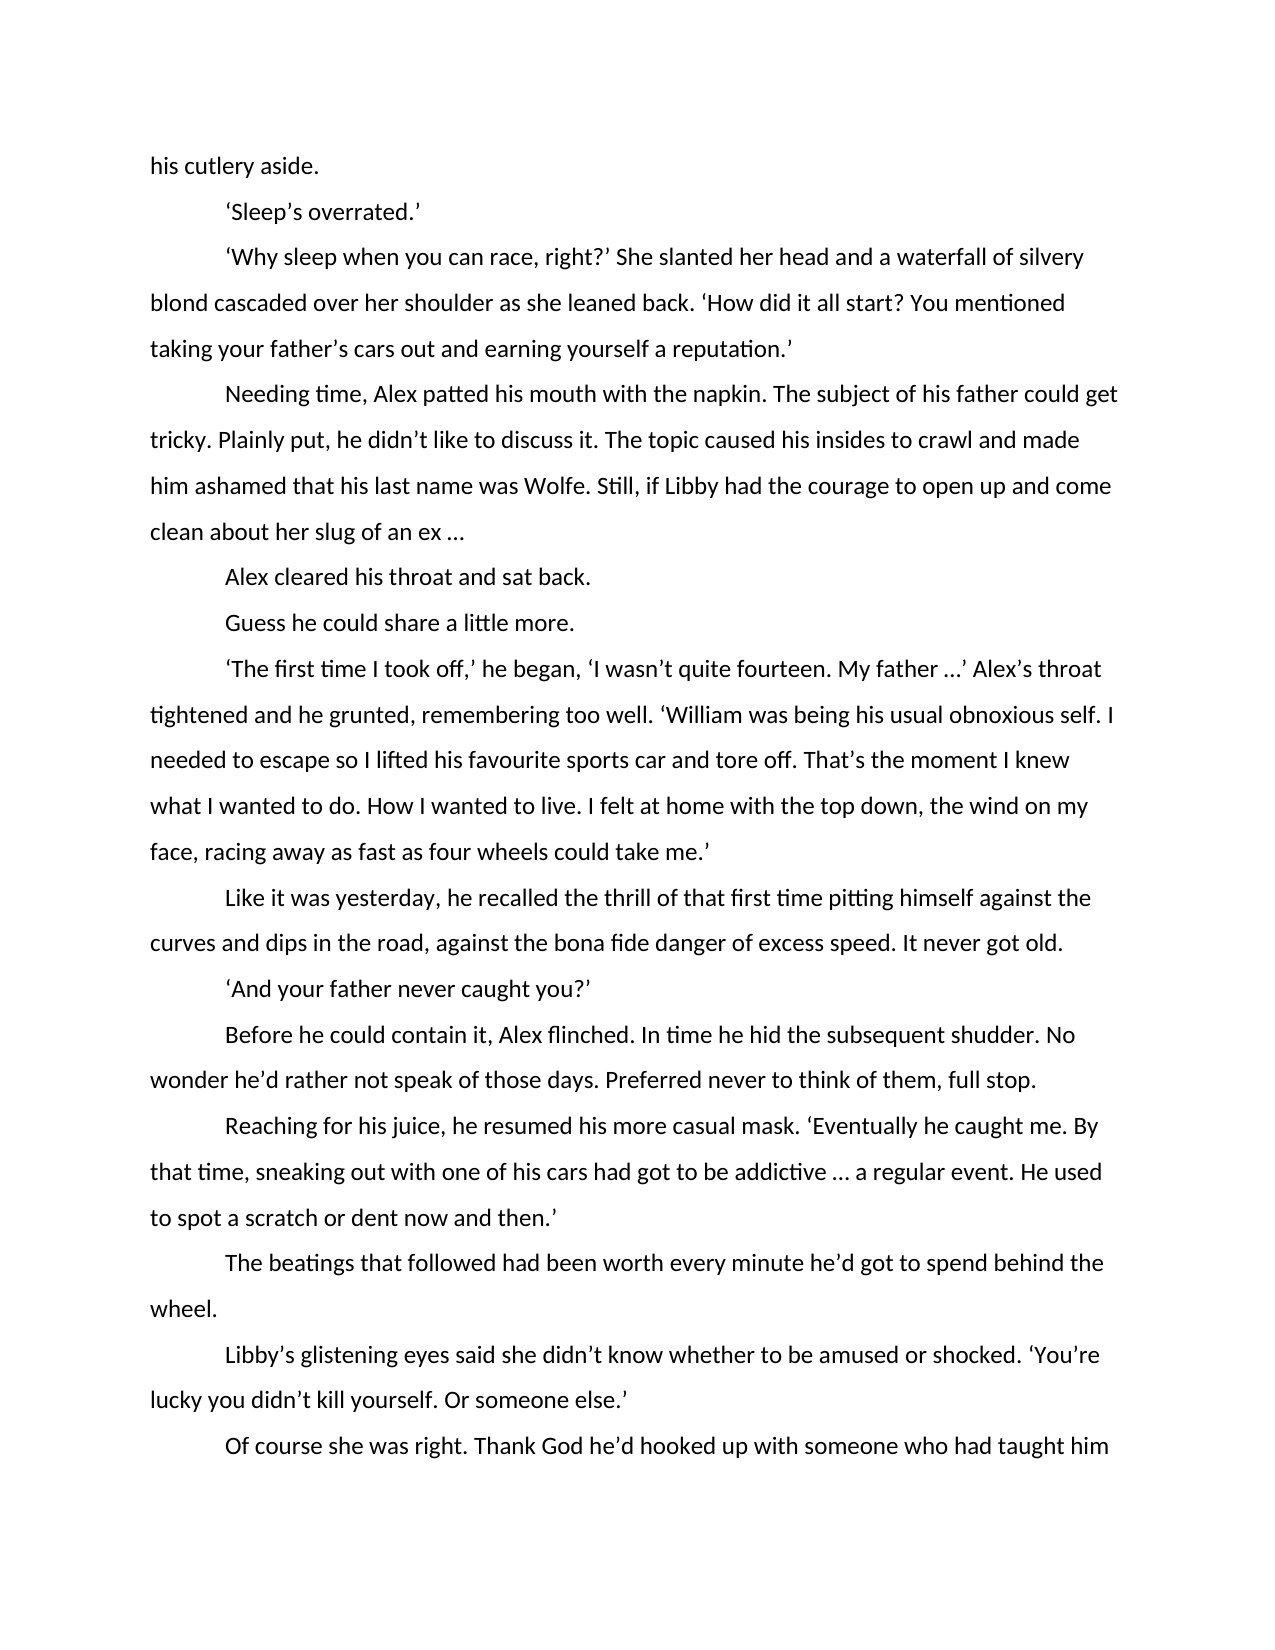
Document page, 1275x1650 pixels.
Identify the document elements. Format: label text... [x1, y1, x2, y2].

text ‘And your father never caught you?’ [150, 973, 1125, 1004]
text ‘Why sleep when you can race, right?’ She slanted her head and a waterfall of silvery blond cascaded over her shoulder as she leaned back. ‘How did it all start? You mentioned taking your father’s cars out and earning yourself a reputation.’ [150, 241, 1125, 363]
text Reaching for his juice, he resumed his more casual mask. ‘Eventually he caught me. By that time, sneaking out with one of his cars had got to be addictive … a regular event. He used to spot a scratch or dent now and then.’ [150, 1110, 1125, 1232]
text Like it was yesterday, he recalled the thrill of that first time pitting himself against the curves and dips in the road, against the bona fide danger of excess speed. It never got old. [150, 882, 1125, 958]
text Before he could contain it, Alex flinched. In time he hid the subsequent shudder. No wonder he’d rather not speak of those days. Preferred never to think of them, full stop. [150, 1019, 1125, 1095]
text Libby’s glistening eyes said she didn’t know whether to be amused or shocked. ‘You’re lucky you didn’t kill yourself. Or someone else.’ [150, 1339, 1125, 1415]
text Guess he could share a little more. [150, 607, 1125, 638]
text ‘The first time I took off,’ he began, ‘I wasn’t quite fourteen. My father …’ Alex’s throat tightened and he grunted, remembering too well. ‘William was being his usual obnoxious self. I needed to escape so I lifted his favourite sports car and tore off. That’s the moment I knew what I wanted to do. How I wanted to live. I felt at home with the top down, the wind on my face, racing away as fast as four wheels could take me.’ [150, 653, 1125, 866]
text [150, 150, 1125, 181]
text Alex cleared his throat and sat back. [150, 562, 1125, 592]
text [150, 1430, 1125, 1461]
text The beatings that followed had been worth every minute he’d got to spend behind the wheel. [150, 1247, 1125, 1324]
text Needing time, Alex patted his mouth with the napkin. The subject of his father could get tricky. Plainly put, he didn’t like to discuss it. The topic caused his insides to crawl and made him ashamed that his last name was Wolfe. Still, if Libby had the courage to open up and come clean about her slug of an ex … [150, 379, 1125, 546]
text ‘Sleep’s overrated.’ [150, 196, 1125, 226]
